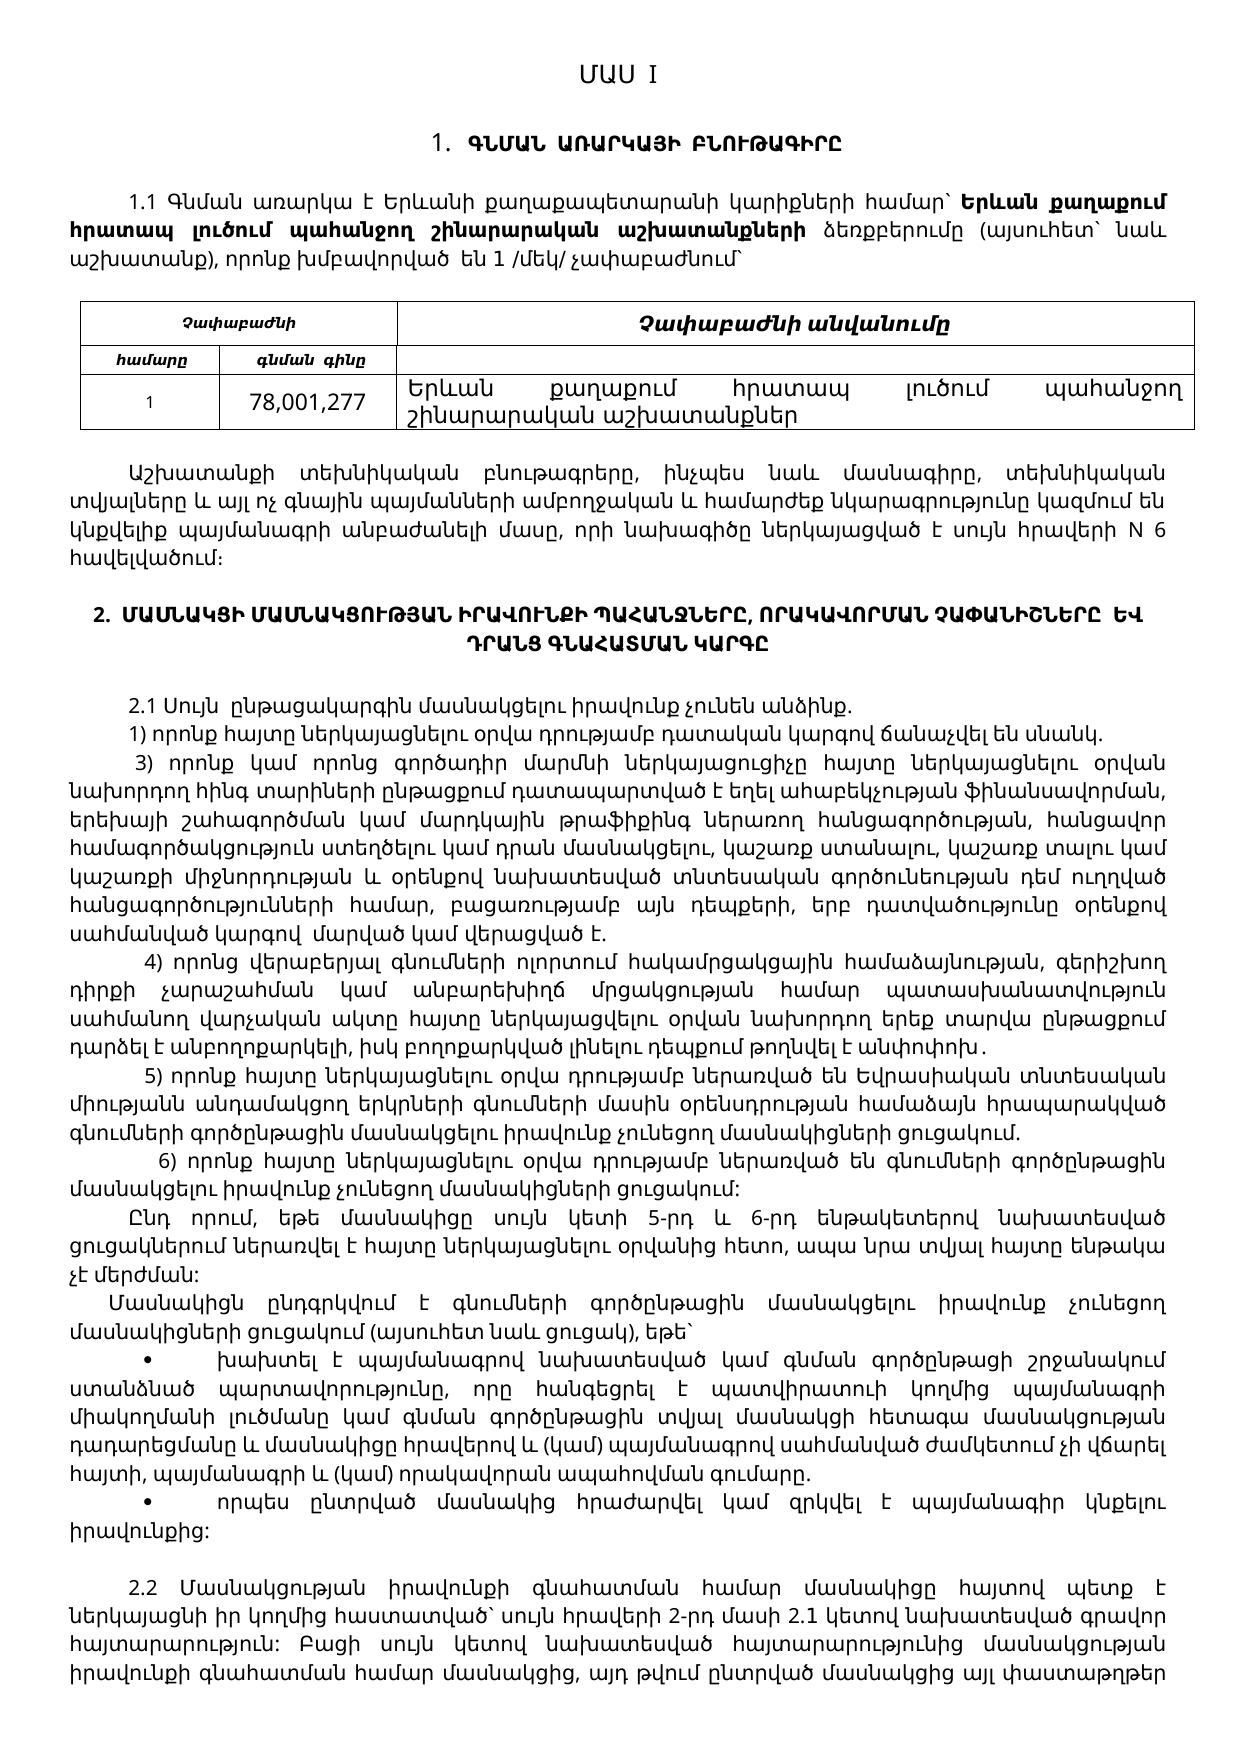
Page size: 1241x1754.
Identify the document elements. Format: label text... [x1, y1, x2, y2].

table_cell [397, 346, 1194, 374]
table_cell Երևան քաղաքում հրատապ լուծում պահանջող շինարարական աշխատանքներ [397, 375, 1194, 428]
text 2. ՄԱՍՆԱԿՑԻ ՄԱՍՆԱԿՑՈՒԹՅԱՆ ԻՐԱՎՈՒՆՔԻ ՊԱՀԱՆՋՆԵՐԸ, ՈՐԱԿԱՎՈՐՄԱՆ ՉԱՓԱՆԻՇՆԵՐԸ ԵՎ ԴՐԱՆՑ ԳՆԱՀԱՏՄԱՆ ԿԱՐԳԸ [69, 600, 1167, 657]
text 6) որոնք հայտը ներկայացնելու օրվա դրությամբ ներառված են գնումների գործընթացին մասնակցելու իրավունք չունեցող մասնակիցների ցուցակում: [69, 1146, 1167, 1203]
text ՄԱՍ I [69, 56, 1167, 90]
text 5) որոնք հայտը ներկայացնելու օրվա դրությամբ ներառված են Եվրասիական տնտեսական միությանն անդամակցող երկրների գնումների մասին օրենսդրության համաձայն հրապարակված գնումների գործընթացին մասնակցելու իրավունք չունեցող մասնակիցների ցուցակում. [69, 1061, 1167, 1146]
list խախտել է պայմանագրով նախատեսված կամ գնման գործընթացի շրջանակում ստանձնած պարտավորությունը, որը հանգեցրել է պատվիրատուի կողմից պայմանագրի միակողմանի լուծմանը կամ գնման գործընթացին տվյալ մասնակցի հետագա մասնակցության դադարեցմանը և մասնակիցը հրավերով և (կամ) պայմանագրով սահմանված ժամկետում չի վճարել հայտի, պայմանագրի և (կամ) որակավորան ապահովման գումարը. [69, 1345, 1167, 1487]
text 2.1 Սույն ընթացակարգին մասնակցելու իրավունք չունեն անձինք. [69, 691, 1167, 719]
table_cell համարը [81, 346, 219, 374]
text Ընդ որում, եթե մասնակիցը սույն կետի 5-րդ և 6-րդ ենթակետերով նախատեսված ցուցակներում ներառվել է հայտը ներկայացնելու օրվանից հետո, ապա նրա տվյալ հայտը ենթակա չէ մերժման: [69, 1203, 1167, 1288]
text Աշխատանքի տեխնիկական բնութագրերը, ինչպես նաև մասնագիրը, տեխնիկական տվյալները և այլ ոչ գնային պայմանների ամբողջական և համարժեք նկարագրությունը կազմում են կնքվելիք պայմանագրի անբաժանելի մասը, որի նախագիծը ներկայացված է սույն հրավերի N 6 հավելվածում։ [69, 458, 1167, 572]
text Մասնակիցն ընդգրկվում է գնումների գործընթացին մասնակցելու իրավունք չունեցող մասնակիցների ցուցակում (այսուհետ նաև ցուցակ), եթե` [69, 1288, 1167, 1345]
subtitle 1.1 Գնման առարկա է Երևանի քաղաքապետարանի կարիքների համար` Երևան քաղաքում հրատապ լուծում պահանջող շինարարական աշխատանքների ձեռքբերումը (այսուհետ` նաև աշխատանք), որոնք խմբավորված են 1 /մեկ/ չափաբաժնում` [69, 187, 1167, 272]
text 3) որոնք կամ որոնց գործադիր մարմնի ներկայացուցիչը հայտը ներկայացնելու օրվան նախորդող հինգ տարիների ընթացքում դատապարտված է եղել ահաբեկչության ֆինանսավորման, երեխայի շահագործման կամ մարդկային թրաֆիքինգ ներառող հանցագործության, հանցավոր համագործակցություն ստեղծելու կամ դրան մասնակցելու, կաշառք ստանալու, կաշառք տալու կամ կաշառքի միջնորդության և օրենքով նախատեսված տնտեսական գործունեության դեմ ուղղված հանցագործությունների համար, բացառությամբ այն դեպքերի, երբ դատվածությունը օրենքով սահմանված կարգով մարված կամ վերացված է. [69, 748, 1167, 947]
list որպես ընտրված մասնակից հրաժարվել կամ զրկվել է պայմանագիր կնքելու իրավունքից: [69, 1487, 1167, 1544]
list ԳՆՄԱՆ ԱՌԱՐԿԱՅԻ ԲՆՈՒԹԱԳԻՐԸ [107, 124, 1167, 158]
table_cell 1 [81, 375, 219, 428]
text 1) որոնք հայտը ներկայացնելու օրվա դրությամբ դատական կարգով ճանաչվել են սնանկ. [69, 719, 1167, 748]
table_cell 78,001,277 [220, 375, 396, 428]
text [69, 1573, 1167, 1686]
text 4) որոնց վերաբերյալ գնումների ոլորտում հակամրցակցային համաձայնության, գերիշխող դիրքի չարաշահման կամ անբարեխիղճ մրցակցության համար պատասխանատվություն սահմանող վարչական ակտը հայտը ներկայացվելու օրվան նախորդող երեք տարվա ընթացքում դարձել է անբողոքարկելի, իսկ բողոքարկված լինելու դեպքում թողնվել է անփոփոխ․ [69, 947, 1167, 1061]
table_cell գնման գինը [220, 346, 396, 374]
table_header Չափաբաժնի անվանումը [398, 302, 1194, 345]
table_header Չափաբաժնի [81, 302, 397, 345]
